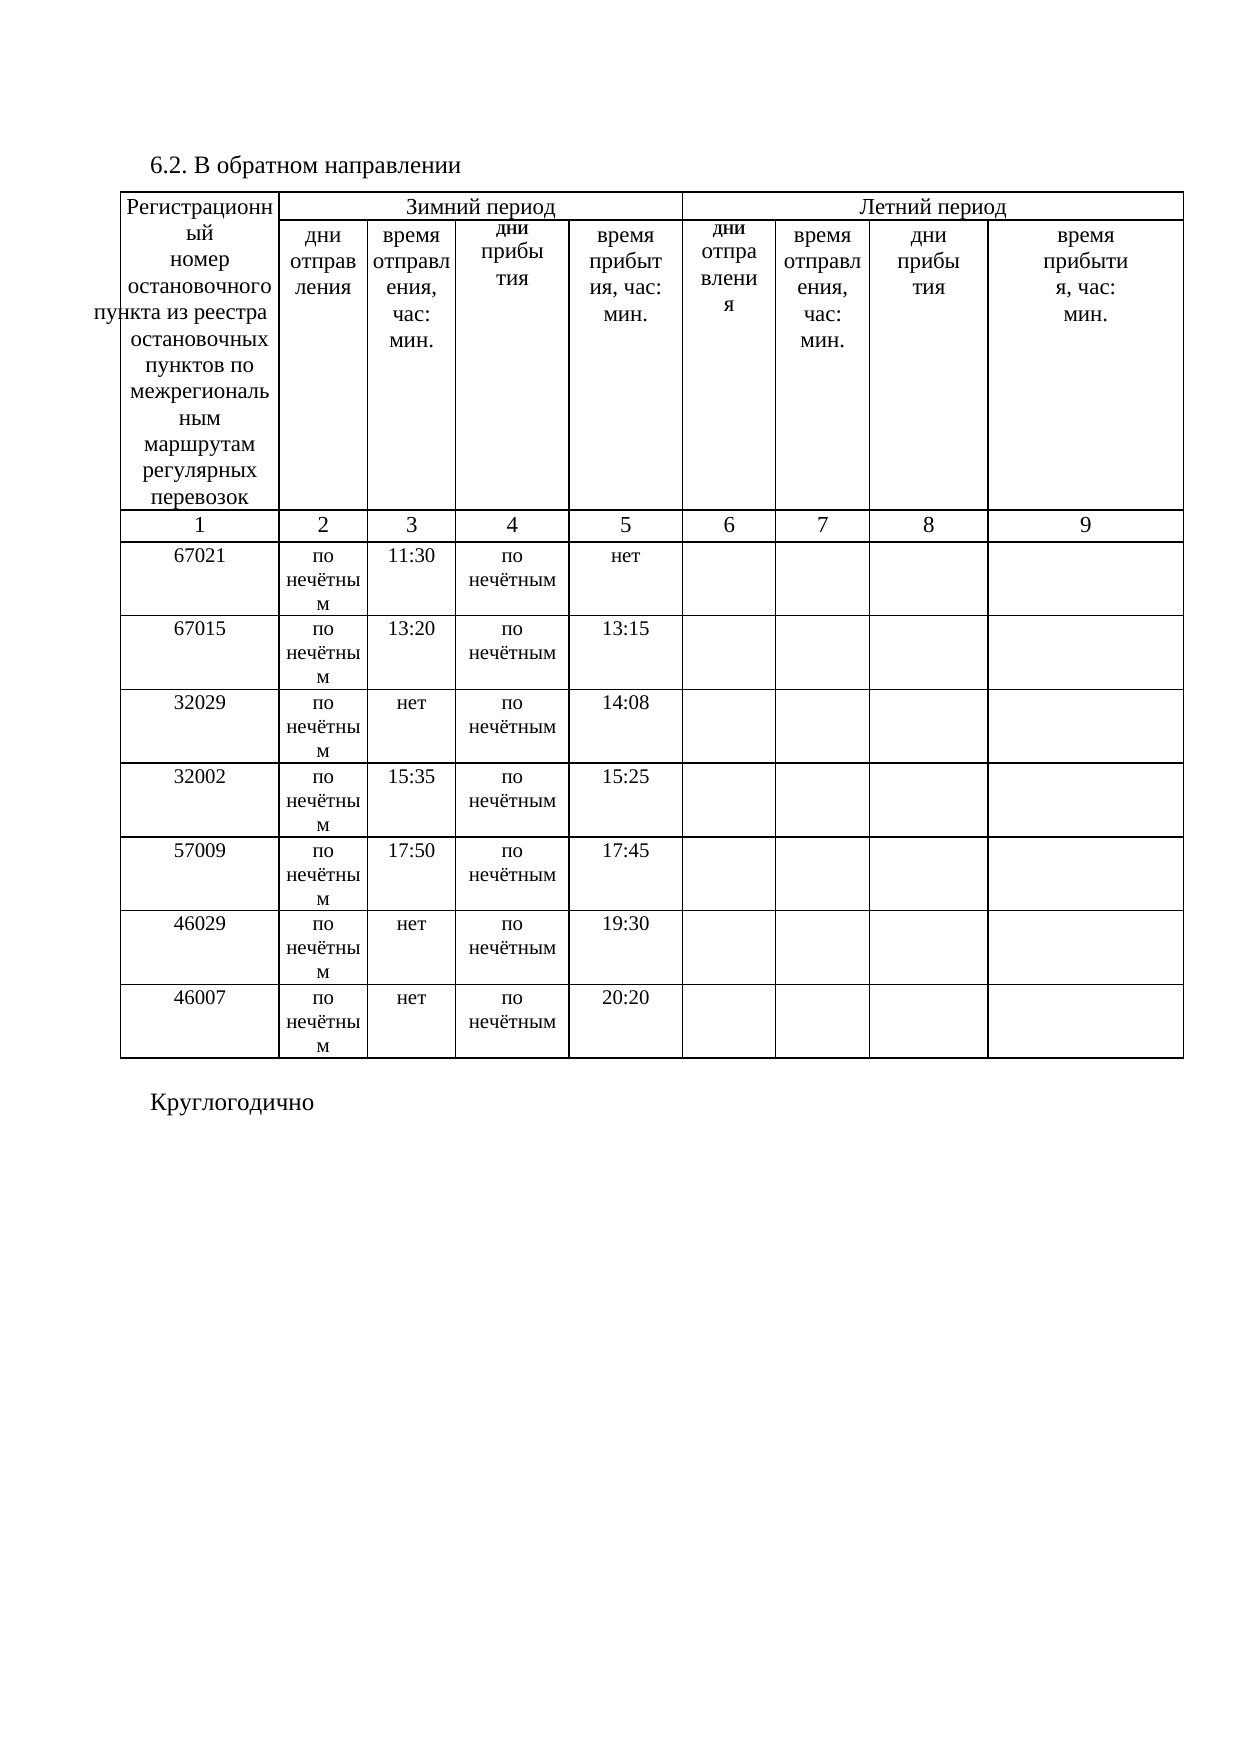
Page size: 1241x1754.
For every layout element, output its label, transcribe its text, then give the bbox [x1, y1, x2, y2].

table_cell нет [570, 543, 682, 615]
table_cell 2 [280, 511, 367, 541]
table_cell 5 [570, 511, 682, 541]
table_cell [683, 911, 775, 983]
table_cell по нечётным [280, 838, 367, 910]
table_cell 3 [368, 511, 455, 541]
table_cell по нечётным [280, 616, 367, 688]
table_cell по нечётным [456, 764, 568, 836]
table_cell 1 [121, 511, 278, 541]
table_cell по нечётным [456, 838, 568, 910]
table_cell 17:45 [570, 838, 682, 910]
table_cell время прибыти я, час: мин. [989, 221, 1183, 509]
table_cell по нечётным [280, 985, 367, 1057]
table_cell [683, 764, 775, 836]
table_cell [870, 838, 987, 910]
table_cell по нечётным [280, 911, 367, 983]
table_header Зимний период [280, 193, 682, 219]
table_cell [776, 838, 869, 910]
table_cell ДНИ прибы тия [456, 221, 568, 509]
table_cell [870, 690, 987, 762]
table_cell [870, 911, 987, 983]
table_cell [776, 543, 869, 615]
table_cell [989, 616, 1183, 688]
table_cell [776, 911, 869, 983]
table_cell [683, 985, 775, 1057]
table_cell [683, 616, 775, 688]
table_cell по нечётным [456, 616, 568, 688]
table_cell [683, 690, 775, 762]
table_cell [870, 543, 987, 615]
table_cell 13:15 [570, 616, 682, 688]
table_cell 7 [776, 511, 869, 541]
table_cell [776, 985, 869, 1057]
text 6.2. В обратном направлении [150, 150, 1090, 179]
table_cell 15:35 [368, 764, 455, 836]
table_cell время отправл ения, час: мин. [368, 221, 455, 509]
table_cell [870, 616, 987, 688]
table_cell нет [368, 690, 455, 762]
table_cell 9 [989, 511, 1183, 541]
table_cell [989, 764, 1183, 836]
table_cell [989, 911, 1183, 983]
table_cell 57009 [121, 838, 278, 910]
table_cell дни прибы тия [870, 221, 987, 509]
table_header Регистрационный номер остановочного пункта из реестра остановочных пунктов по межрегиональным маршрутам регулярных перевозок [121, 193, 278, 509]
table_cell 14:08 [570, 690, 682, 762]
table_cell нет [368, 985, 455, 1057]
table_cell 20:20 [570, 985, 682, 1057]
table_cell по нечётным [280, 543, 367, 615]
table_cell время отправл ения, час: мин. [776, 221, 869, 509]
table_cell 13:20 [368, 616, 455, 688]
table_cell 15:25 [570, 764, 682, 836]
table_cell [989, 838, 1183, 910]
table_header Летний период [683, 193, 1183, 219]
table_cell время прибыт ия, час: мин. [570, 221, 682, 509]
table_cell ДНИ отпра влени я [683, 221, 775, 509]
table_cell [776, 690, 869, 762]
table_cell по нечётным [280, 764, 367, 836]
table_cell [683, 543, 775, 615]
table_cell 46029 [121, 911, 278, 983]
table_cell 6 [683, 511, 775, 541]
table_cell по нечётным [456, 985, 568, 1057]
table_cell [870, 764, 987, 836]
table_cell по нечётным [456, 911, 568, 983]
table_cell 32029 [121, 690, 278, 762]
table_cell 8 [870, 511, 987, 541]
table_cell по нечётным [280, 690, 367, 762]
text Круглогодично [150, 1087, 1090, 1116]
table_cell 46007 [121, 985, 278, 1057]
table_cell [989, 690, 1183, 762]
table_cell 4 [456, 511, 568, 541]
table_cell 17:50 [368, 838, 455, 910]
table_cell [989, 985, 1183, 1057]
table_cell по нечётным [456, 690, 568, 762]
table_cell 67021 [121, 543, 278, 615]
table_cell [870, 985, 987, 1057]
table_cell нет [368, 911, 455, 983]
table_cell [989, 543, 1183, 615]
table_cell дни отправ ления [280, 221, 367, 509]
table_cell 67015 [121, 616, 278, 688]
table_cell по нечётным [456, 543, 568, 615]
table_cell 19:30 [570, 911, 682, 983]
table_cell 32002 [121, 764, 278, 836]
table_cell 11:30 [368, 543, 455, 615]
table_cell [683, 838, 775, 910]
table_cell [776, 764, 869, 836]
table_cell [776, 616, 869, 688]
